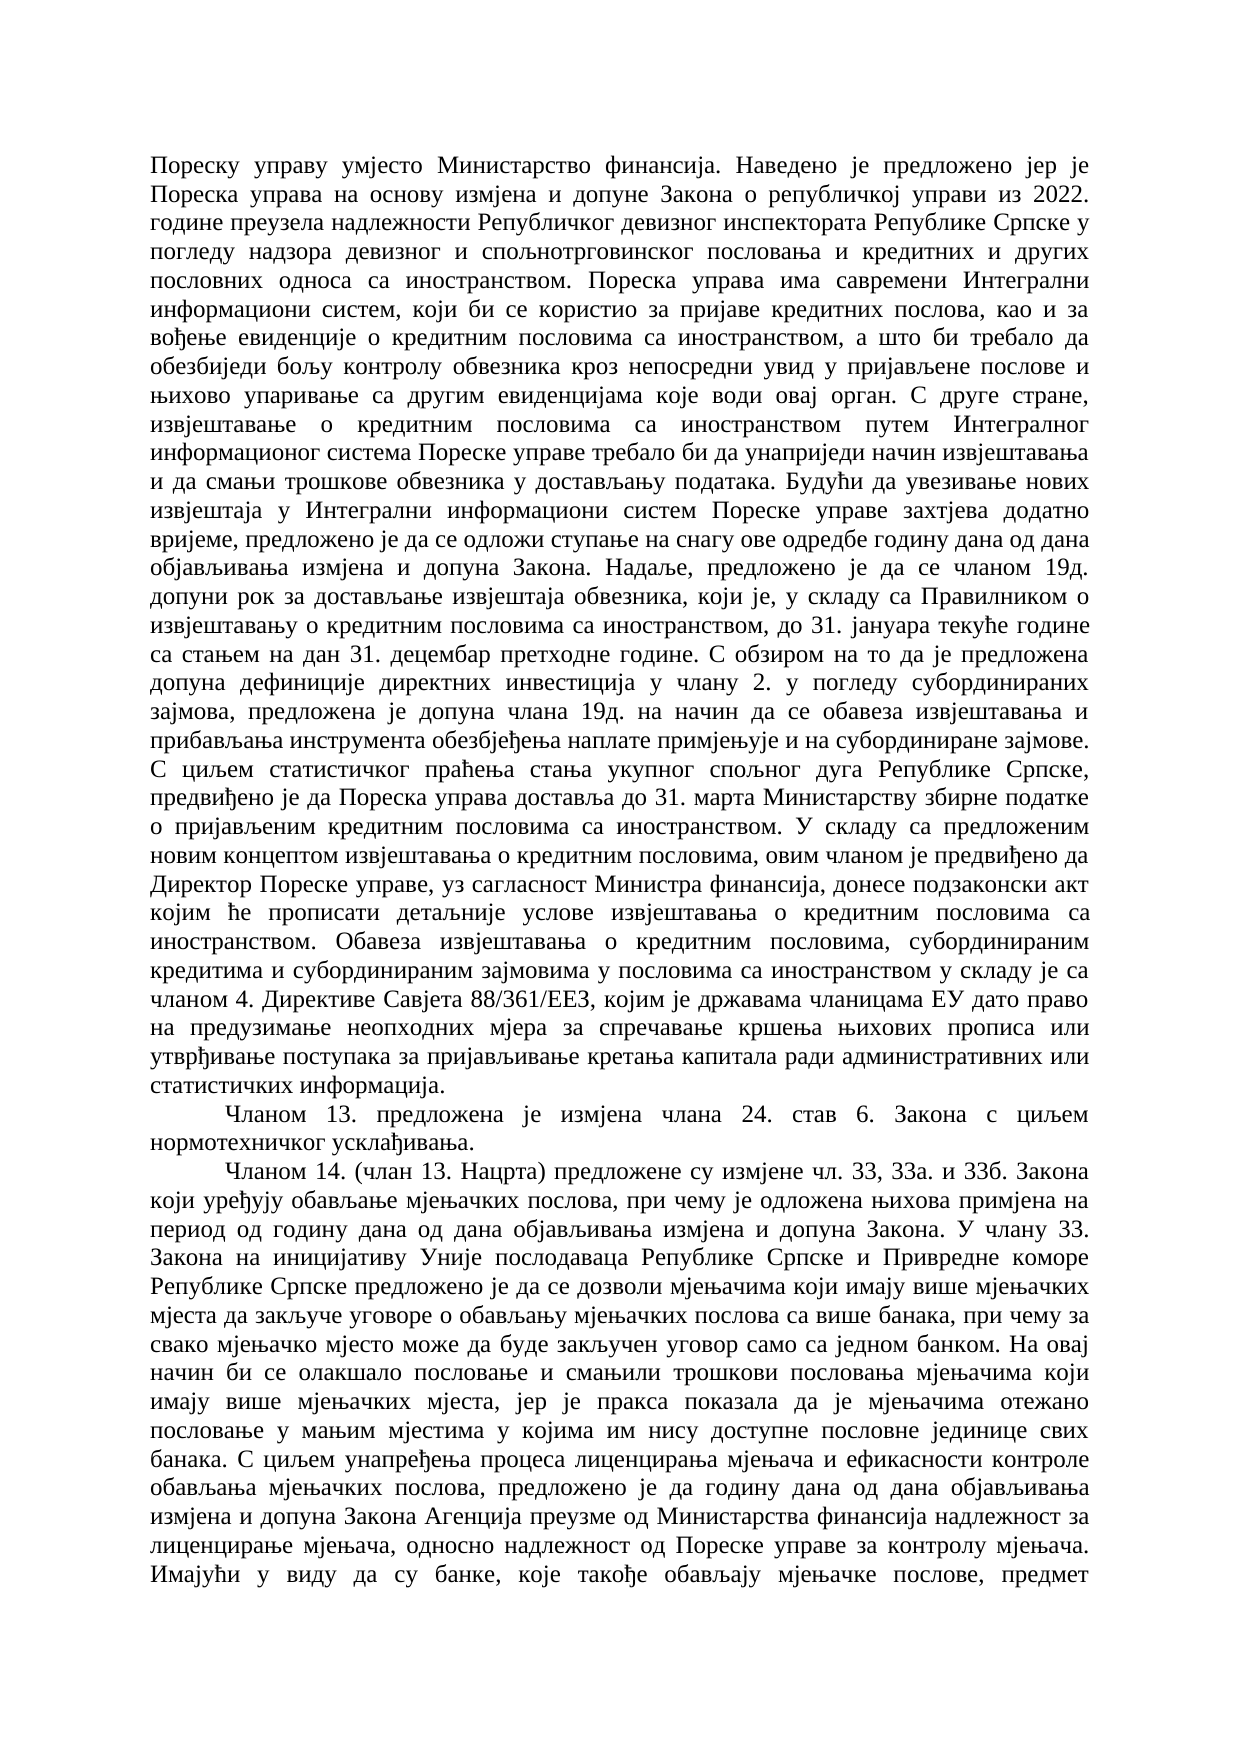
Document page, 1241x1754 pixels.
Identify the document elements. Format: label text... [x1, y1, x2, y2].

text Чланом 13. предложена је измјена члана 24. став 6. Закона с циљем нормотехничког усклађивања. [150, 1099, 1090, 1156]
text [150, 1156, 1090, 1587]
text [150, 150, 1090, 1099]
